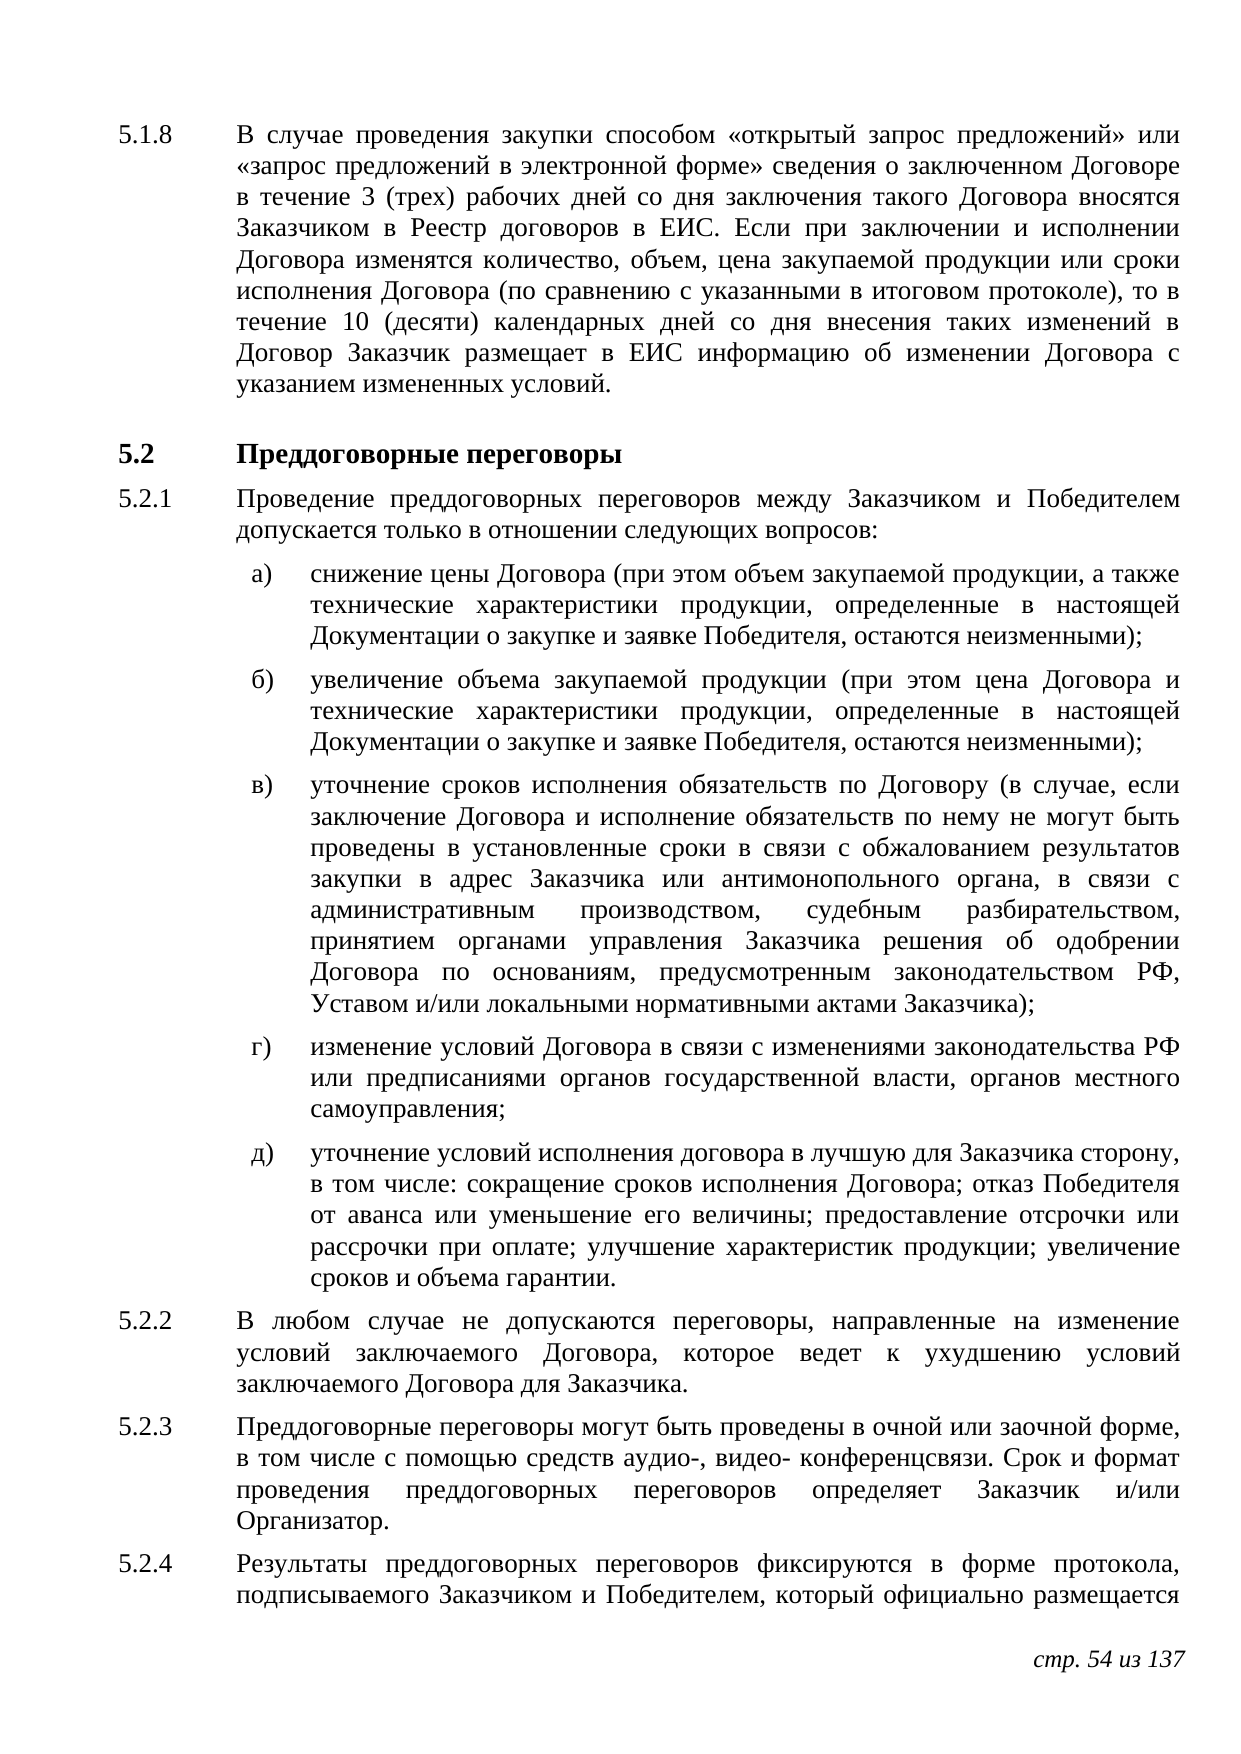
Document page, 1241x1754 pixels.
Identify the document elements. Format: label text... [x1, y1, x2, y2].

text В любом случае не допускаются переговоры, направленные на изменение условий заключаемого Договора, которое ведет к ухудшению условий заключаемого Договора для Заказчика. [118, 1304, 1181, 1398]
text В случае проведения закупки способом «открытый запрос предложений» или «запрос предложений в электронной форме» сведения о заключенном Договоре в течение 3 (трех) рабочих дней со дня заключения такого Договора вносятся Заказчиком в Реестр договоров в ЕИС. Если при заключении и исполнении Договора изменятся количество, объем, цена закупаемой продукции или сроки исполнения Договора (по сравнению с указанными в итоговом протоколе), то в течение 10 (десяти) календарных дней со дня внесения таких изменений в Договор Заказчик размещает в ЕИС информацию об изменении Договора с указанием измененных условий. [118, 118, 1181, 398]
text изменение условий Договора в связи с изменениями законодательства РФ или предписаниями органов государственной власти, органов местного самоуправления; [251, 1030, 1181, 1124]
text увеличение объема закупаемой продукции (при этом цена Договора и технические характеристики продукции, определенные в настоящей Документации о закупке и заявке Победителя, остаются неизменными); [251, 663, 1181, 756]
text Преддоговорные переговоры могут быть проведены в очной или заочной форме, в том числе с помощью средств аудио-, видео- конференцсвязи. Срок и формат проведения преддоговорных переговоров определяет Заказчик и/или Организатор. [118, 1410, 1181, 1535]
text снижение цены Договора (при этом объем закупаемой продукции, а также технические характеристики продукции, определенные в настоящей Документации о закупке и заявке Победителя, остаются неизменными); [251, 557, 1181, 650]
text Проведение преддоговорных переговоров между Заказчиком и Победителем допускается только в отношении следующих вопросов: [118, 482, 1181, 544]
subtitle Преддоговорные переговоры [118, 436, 1181, 469]
text уточнение условий исполнения договора в лучшую для Заказчика сторону, в том числе: сокращение сроков исполнения Договора; отказ Победителя от аванса или уменьшение его величины; предоставление отсрочки или рассрочки при оплате; улучшение характеристик продукции; увеличение сроков и объема гарантии. [251, 1136, 1181, 1292]
text уточнение сроков исполнения обязательств по Договору (в случае, если заключение Договора и исполнение обязательств по нему не могут быть проведены в установленные сроки в связи с обжалованием результатов закупки в адрес Заказчика или антимонопольного органа, в связи с административным производством, судебным разбирательством, принятием органами управления Заказчика решения об одобрении Договора по основаниям, предусмотренным законодательством РФ, Уставом и/или локальными нормативными актами Заказчика); [251, 769, 1181, 1018]
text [118, 1547, 1181, 1610]
